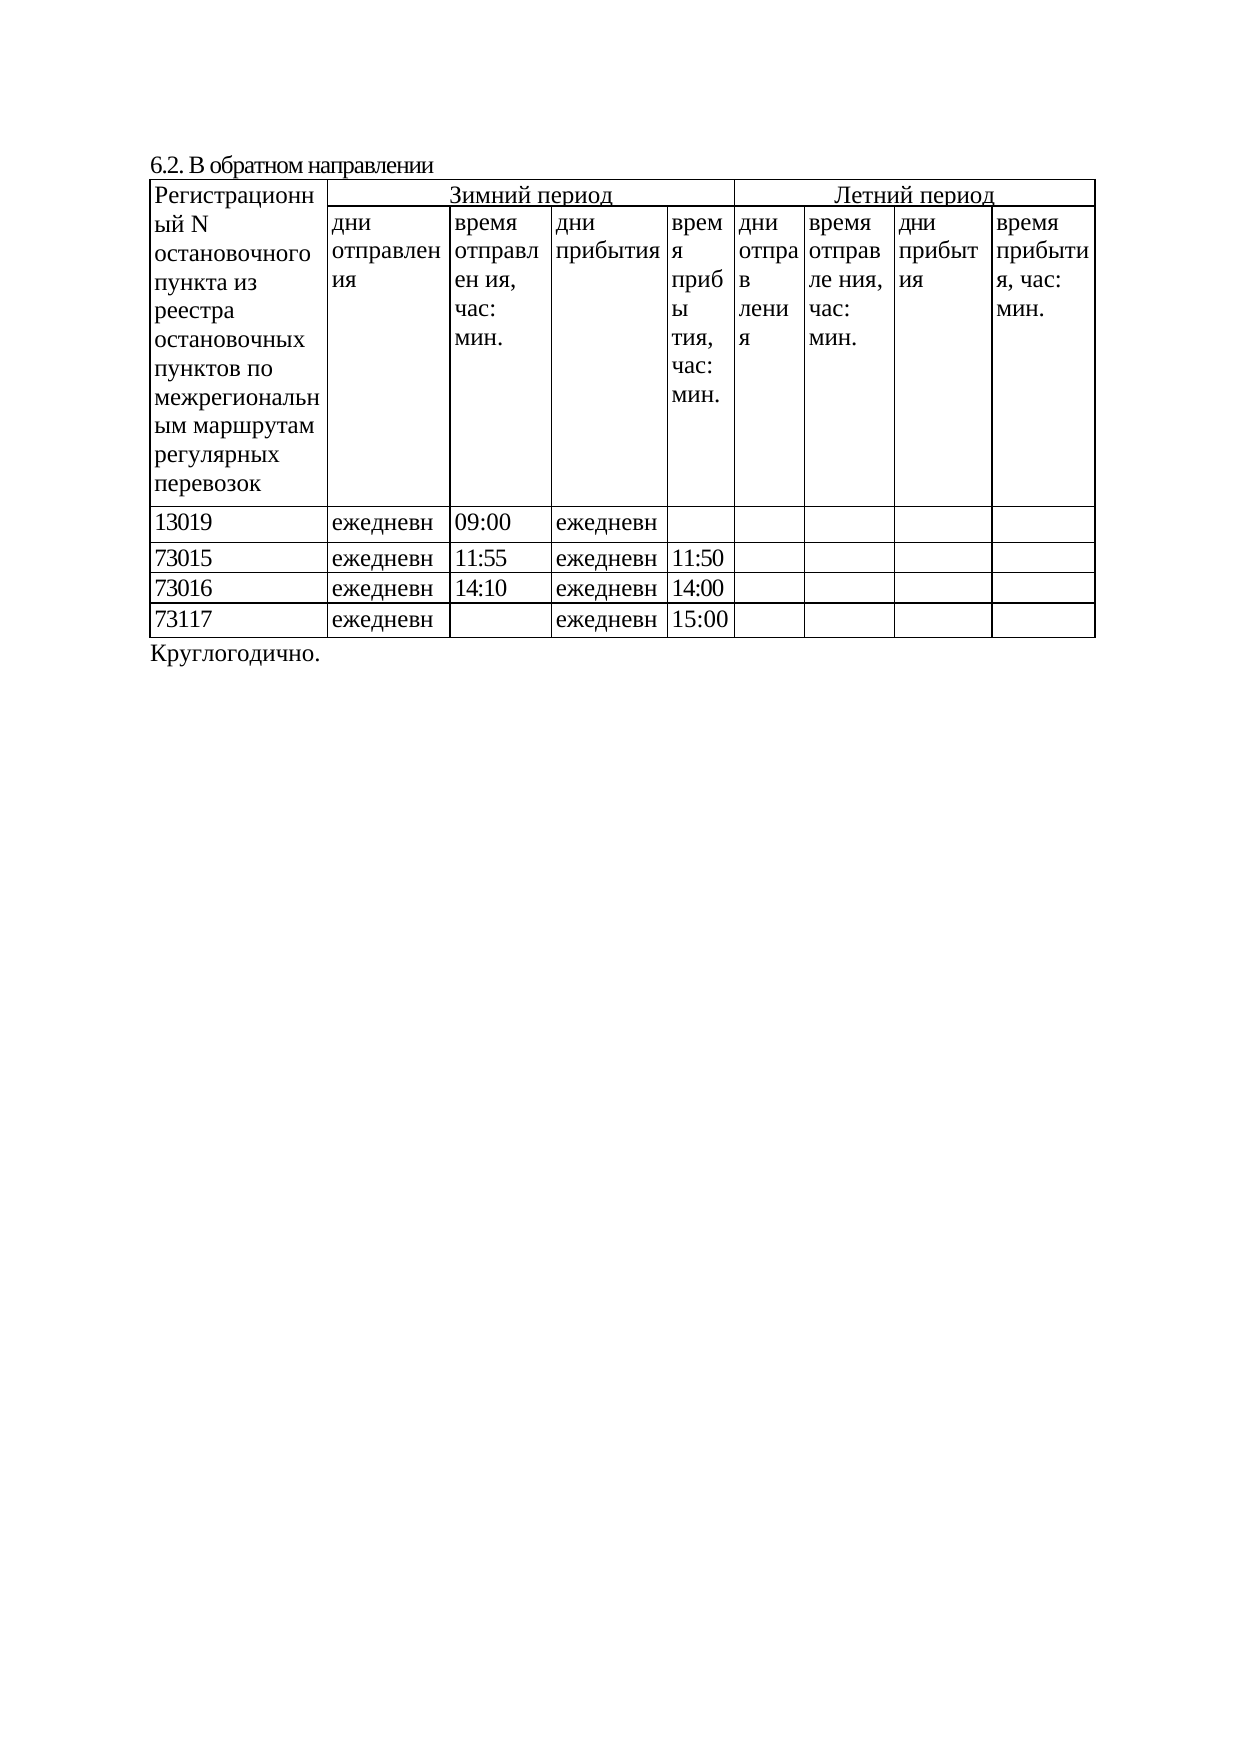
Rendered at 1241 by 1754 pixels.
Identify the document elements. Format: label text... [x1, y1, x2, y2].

table_cell дни отправления [328, 207, 449, 506]
table_header Летний период [735, 180, 1094, 205]
table_cell дни отправ ления [735, 207, 804, 506]
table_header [151, 180, 327, 506]
table_cell 09:00 [451, 507, 551, 542]
table_cell ежедневно [552, 507, 667, 542]
table_cell время отправле ния, час: мин. [805, 207, 894, 506]
table_cell 14:00 [668, 573, 734, 602]
table_cell дни прибытия [552, 207, 667, 506]
table_cell [993, 507, 1094, 542]
text 6.2. В обратном направлении [150, 150, 1090, 179]
table_cell ежедневно [328, 573, 449, 602]
table_cell [668, 507, 734, 542]
table_cell время прибытия, час: мин. [993, 207, 1094, 506]
table_cell время отправлен ия, час: мин. [451, 207, 551, 506]
table_cell 73117 [151, 604, 327, 637]
table_cell ежедневно [552, 573, 667, 602]
table_cell ежедневно [328, 543, 449, 572]
table_cell 11:50 [668, 543, 734, 572]
table_cell [735, 543, 804, 572]
table_cell время прибы тия, час: мин. [668, 207, 734, 506]
table_cell [805, 604, 894, 637]
table_header Зимний период [328, 180, 734, 205]
table_cell [805, 507, 894, 542]
table_cell [993, 573, 1094, 602]
table_cell ежедневно^ [552, 604, 667, 637]
table_cell ежедневно [552, 543, 667, 572]
table_cell [993, 543, 1094, 572]
table_cell 11:55 [451, 543, 551, 572]
table_cell дни прибытия [895, 207, 991, 506]
table_cell 15:00 [668, 604, 734, 637]
table_cell [895, 573, 991, 602]
text Круглогодично. [150, 638, 1090, 667]
table_cell [805, 573, 894, 602]
table_cell [735, 507, 804, 542]
table_cell [895, 507, 991, 542]
table_cell 13019 [151, 507, 327, 542]
table_cell ежедневно [328, 507, 449, 542]
table_cell [993, 604, 1094, 637]
table_cell [735, 604, 804, 637]
table_cell [895, 604, 991, 637]
table_cell [895, 543, 991, 572]
table_cell 73015 [151, 543, 327, 572]
table_cell 73016 [151, 573, 327, 602]
table_cell 14:10 [451, 573, 551, 602]
table_cell [805, 543, 894, 572]
table_cell [735, 573, 804, 602]
table_cell [451, 604, 551, 637]
table_cell ежедневно [328, 604, 449, 637]
